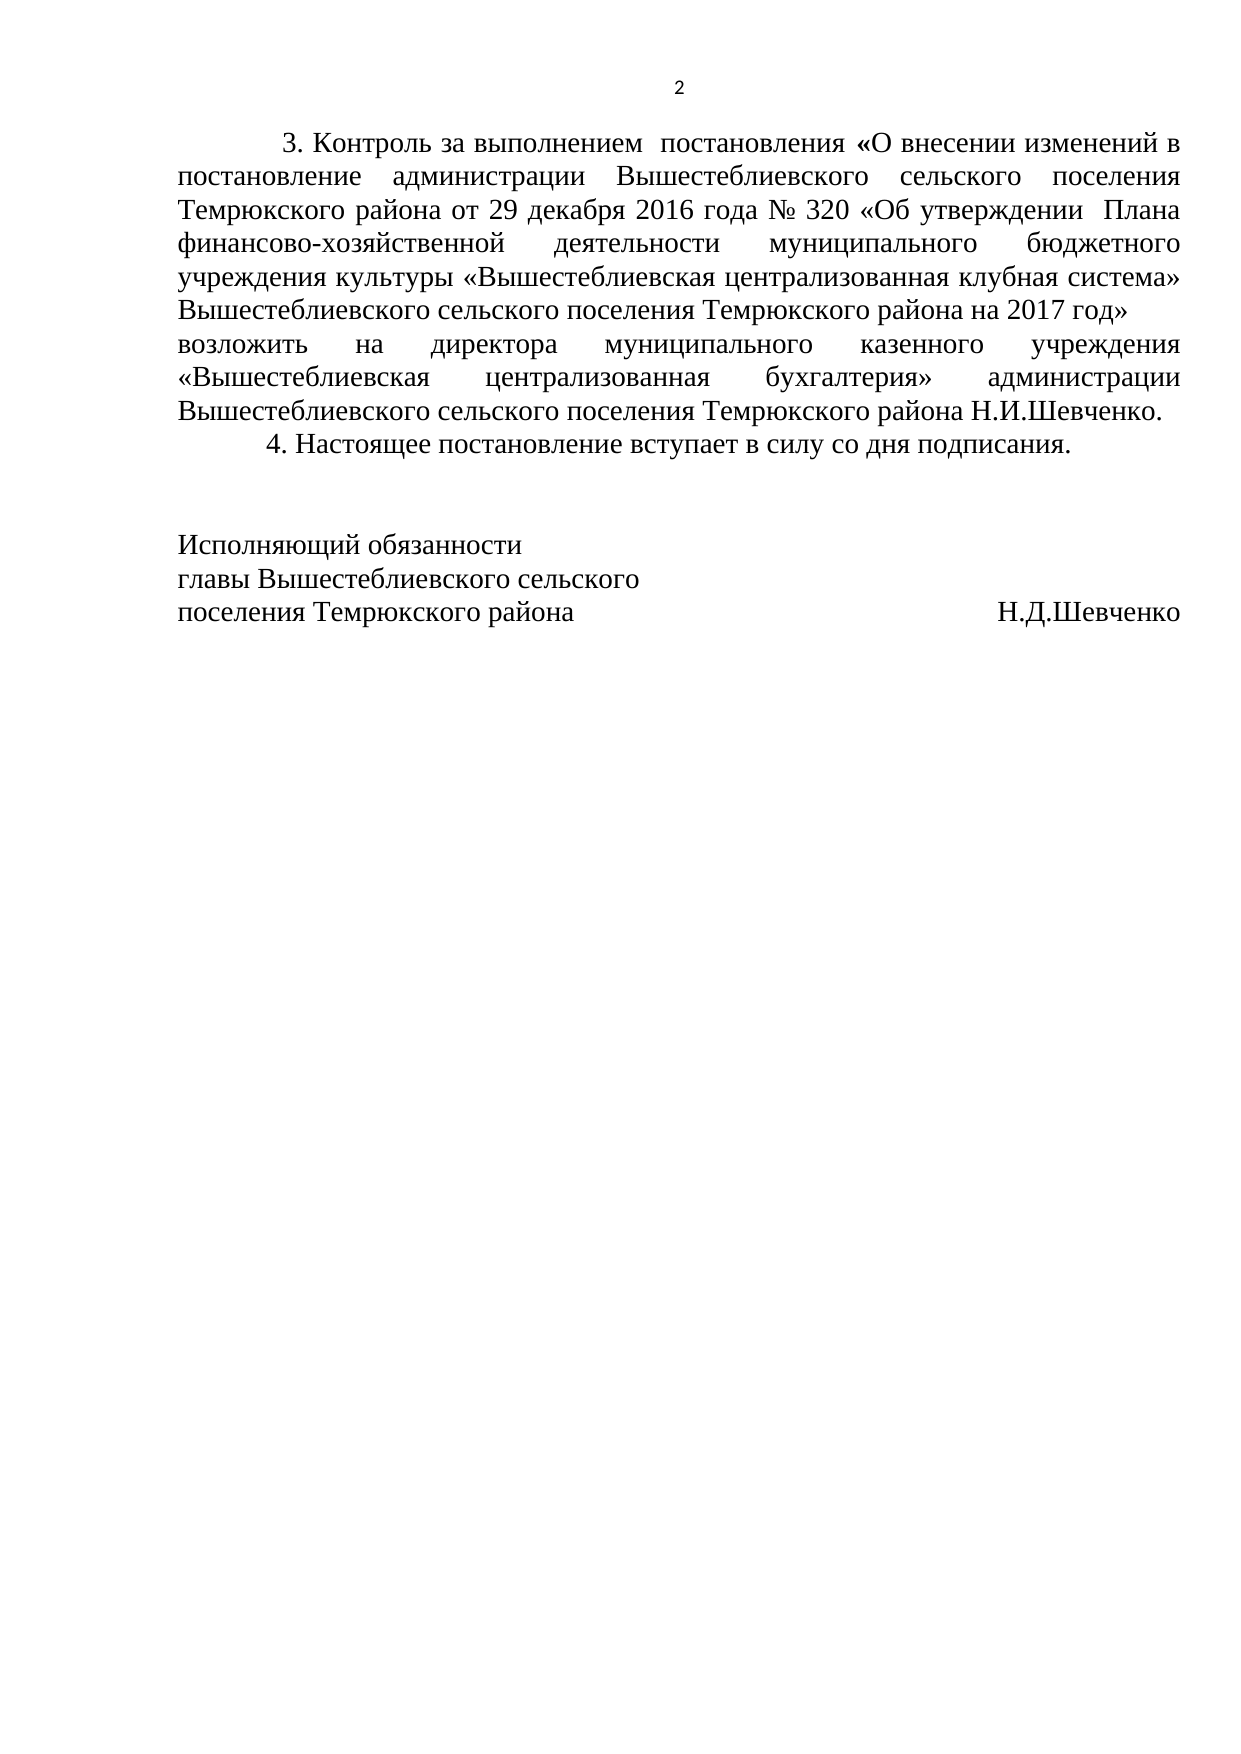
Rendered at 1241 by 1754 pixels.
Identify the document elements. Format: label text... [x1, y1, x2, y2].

title 3. Контроль за выполнением постановления «О внесении изменений в постановление администрации Вышестеблиевского сельского поселения Темрюкского района от 29 декабря 2016 года № 320 «Об утверждении Плана финансово-хозяйственной деятельности муниципального бюджетного учреждения культуры «Вышестеблиевская централизованная клубная система» Вышестеблиевского сельского поселения Темрюкского района на 2017 год» [177, 125, 1181, 326]
text возложить на директора муниципального казенного учреждения «Вышестеблиевская централизованная бухгалтерия» администрации Вышестеблиевского сельского поселения Темрюкского района Н.И.Шевченко. [177, 326, 1181, 427]
text Исполняющий обязанности [177, 527, 1181, 561]
text главы Вышестеблиевского сельского [177, 561, 1181, 594]
text поселения Темрюкского района Н.Д.Шевченко [177, 594, 1181, 628]
text 4. Настоящее постановление вступает в силу со дня подписания. [177, 427, 1181, 460]
